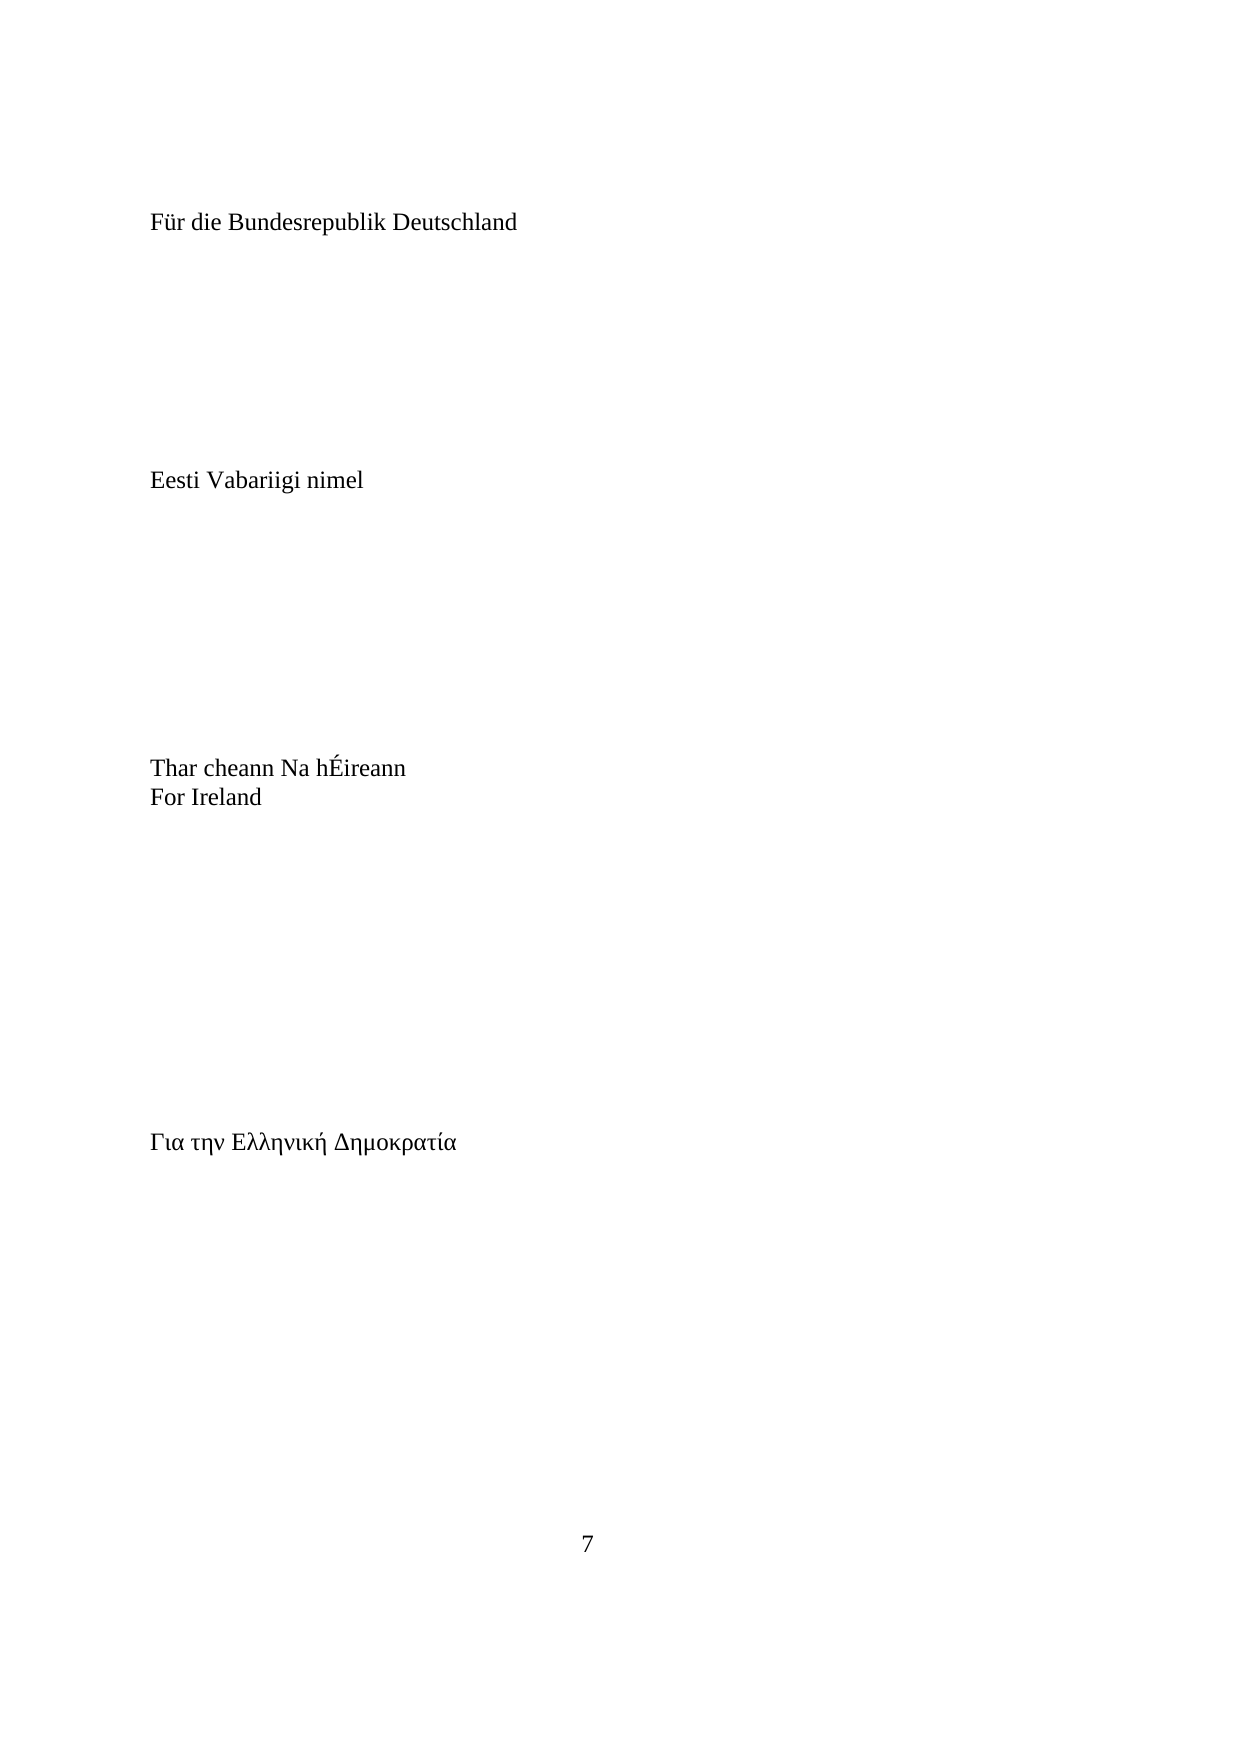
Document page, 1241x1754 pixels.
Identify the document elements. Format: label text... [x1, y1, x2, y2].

text Für die Bundesrepublik Deutschland [150, 207, 1090, 235]
text For Ireland [150, 782, 1090, 810]
text 7 [150, 1529, 1090, 1558]
text Eesti Vabariigi nimel [150, 465, 1090, 494]
text Thar cheann Na hÉireann [150, 753, 1090, 782]
text Για την Ελληνική Δημοκρατία [150, 1127, 1090, 1155]
